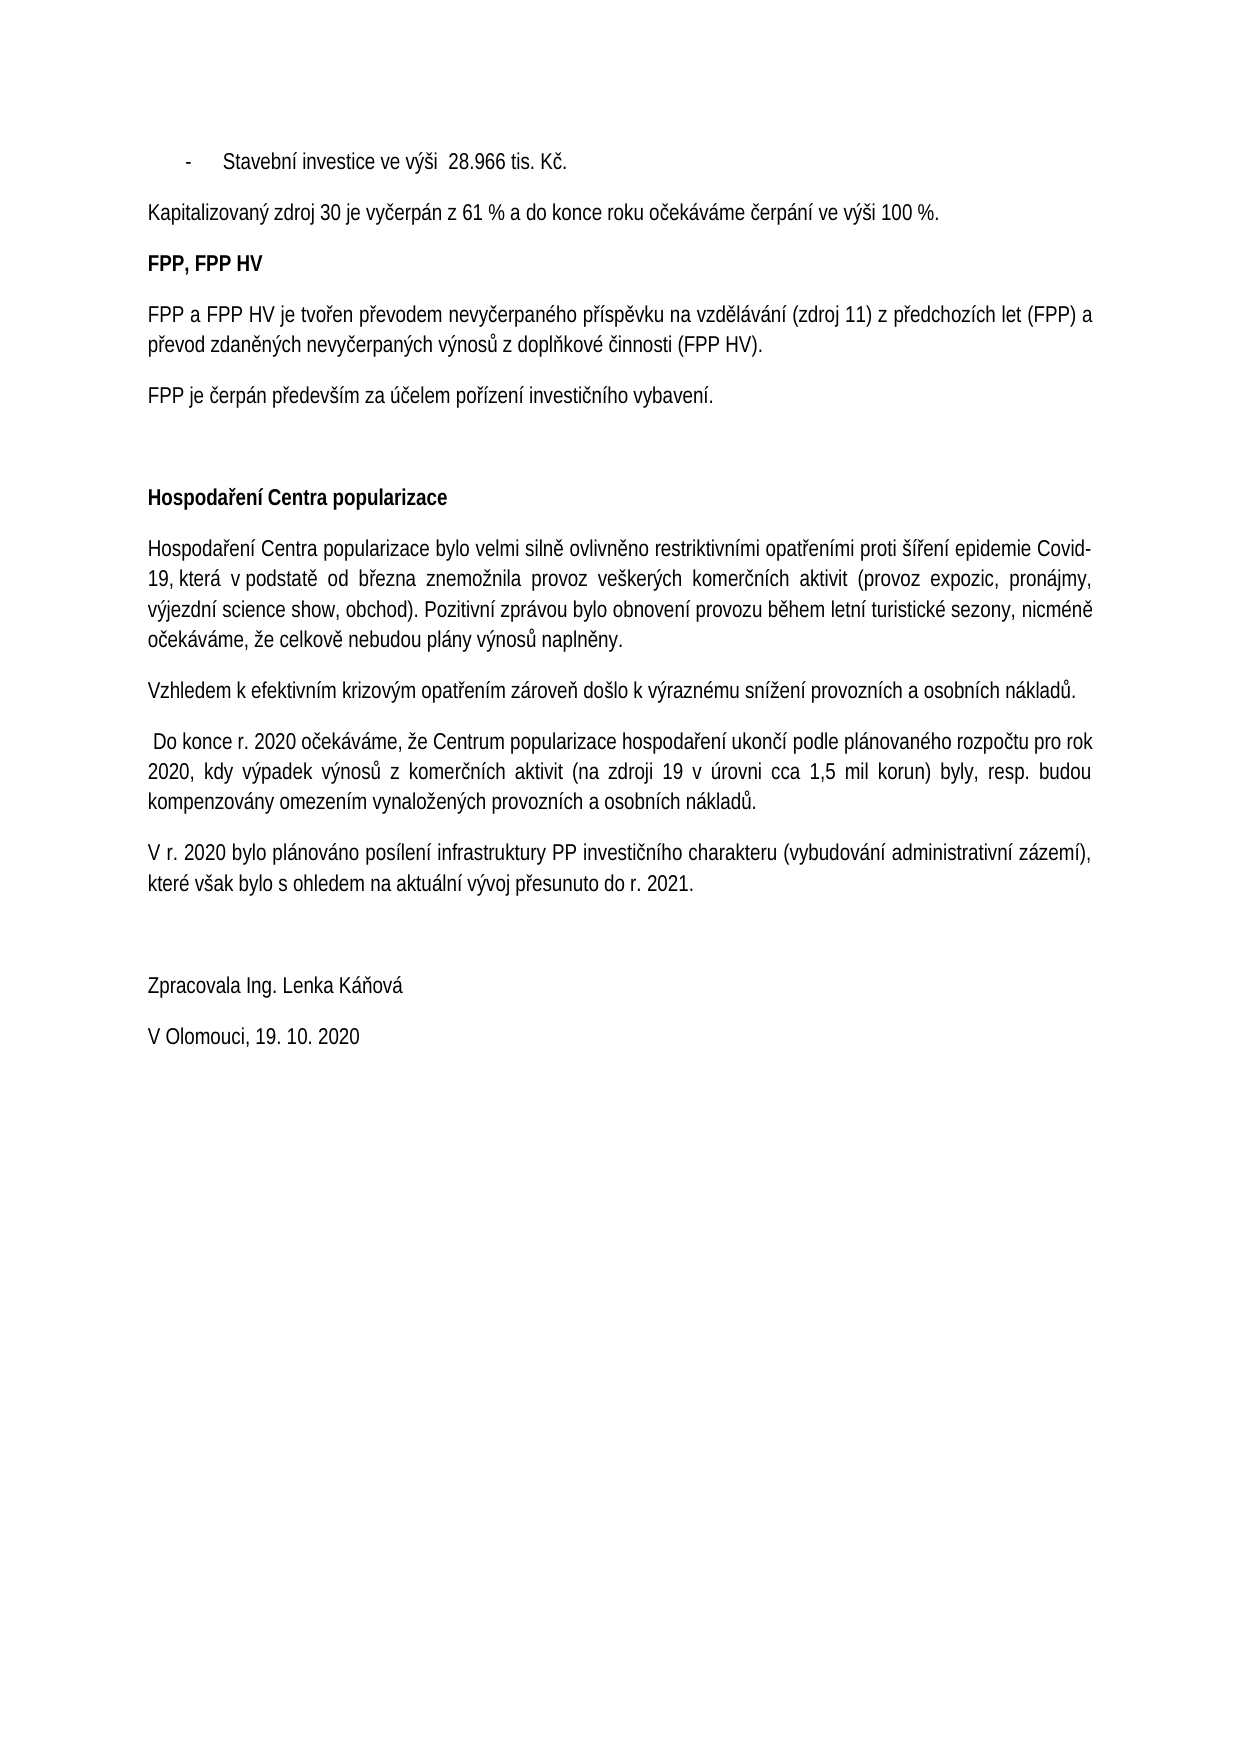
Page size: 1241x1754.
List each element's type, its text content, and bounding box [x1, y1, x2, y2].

text Hospodaření Centra popularizace bylo velmi silně ovlivněno restriktivními opatřeními proti šíření epidemie Covid-19, která v podstatě od března znemožnila provoz veškerých komerčních aktivit (provoz expozic, pronájmy, výjezdní science show, obchod). Pozitivní zprávou bylo obnovení provozu během letní turistické sezony, nicméně očekáváme, že celkově nebudou plány výnosů naplněny. [148, 535, 1093, 652]
text FPP a FPP HV je tvořen převodem nevyčerpaného příspěvku na vzdělávání (zdroj 11) z předchozích let (FPP) a převod zdaněných nevyčerpaných výnosů z doplňkové činnosti (FPP HV). [148, 301, 1093, 357]
text Kapitalizovaný zdroj 30 je vyčerpán z 61 % a do konce roku očekáváme čerpání ve výši 100 %. [148, 199, 1093, 225]
text Hospodaření Centra popularizace [148, 484, 1093, 510]
list Stavební investice ve výši 28.966 tis. Kč. [185, 148, 1093, 174]
text Do konce r. 2020 očekáváme, že Centrum popularizace hospodaření ukončí podle plánovaného rozpočtu pro rok 2020, kdy výpadek výnosů z komerčních aktivit (na zdroji 19 v úrovni cca 1,5 mil korun) byly, resp. budou kompenzovány omezením vynaložených provozních a osobních nákladů. [148, 728, 1093, 814]
text V Olomouci, 19. 10. 2020 [148, 1023, 1093, 1049]
text FPP, FPP HV [148, 250, 1093, 276]
text V r. 2020 bylo plánováno posílení infrastruktury PP investičního charakteru (vybudování administrativní zázemí), které však bylo s ohledem na aktuální vývoj přesunuto do r. 2021. [148, 839, 1093, 896]
text Vzhledem k efektivním krizovým opatřením zároveň došlo k výraznému snížení provozních a osobních nákladů. [148, 677, 1093, 703]
text FPP je čerpán především za účelem pořízení investičního vybavení. [148, 382, 1093, 408]
text Zpracovala Ing. Lenka Káňová [148, 972, 1093, 998]
